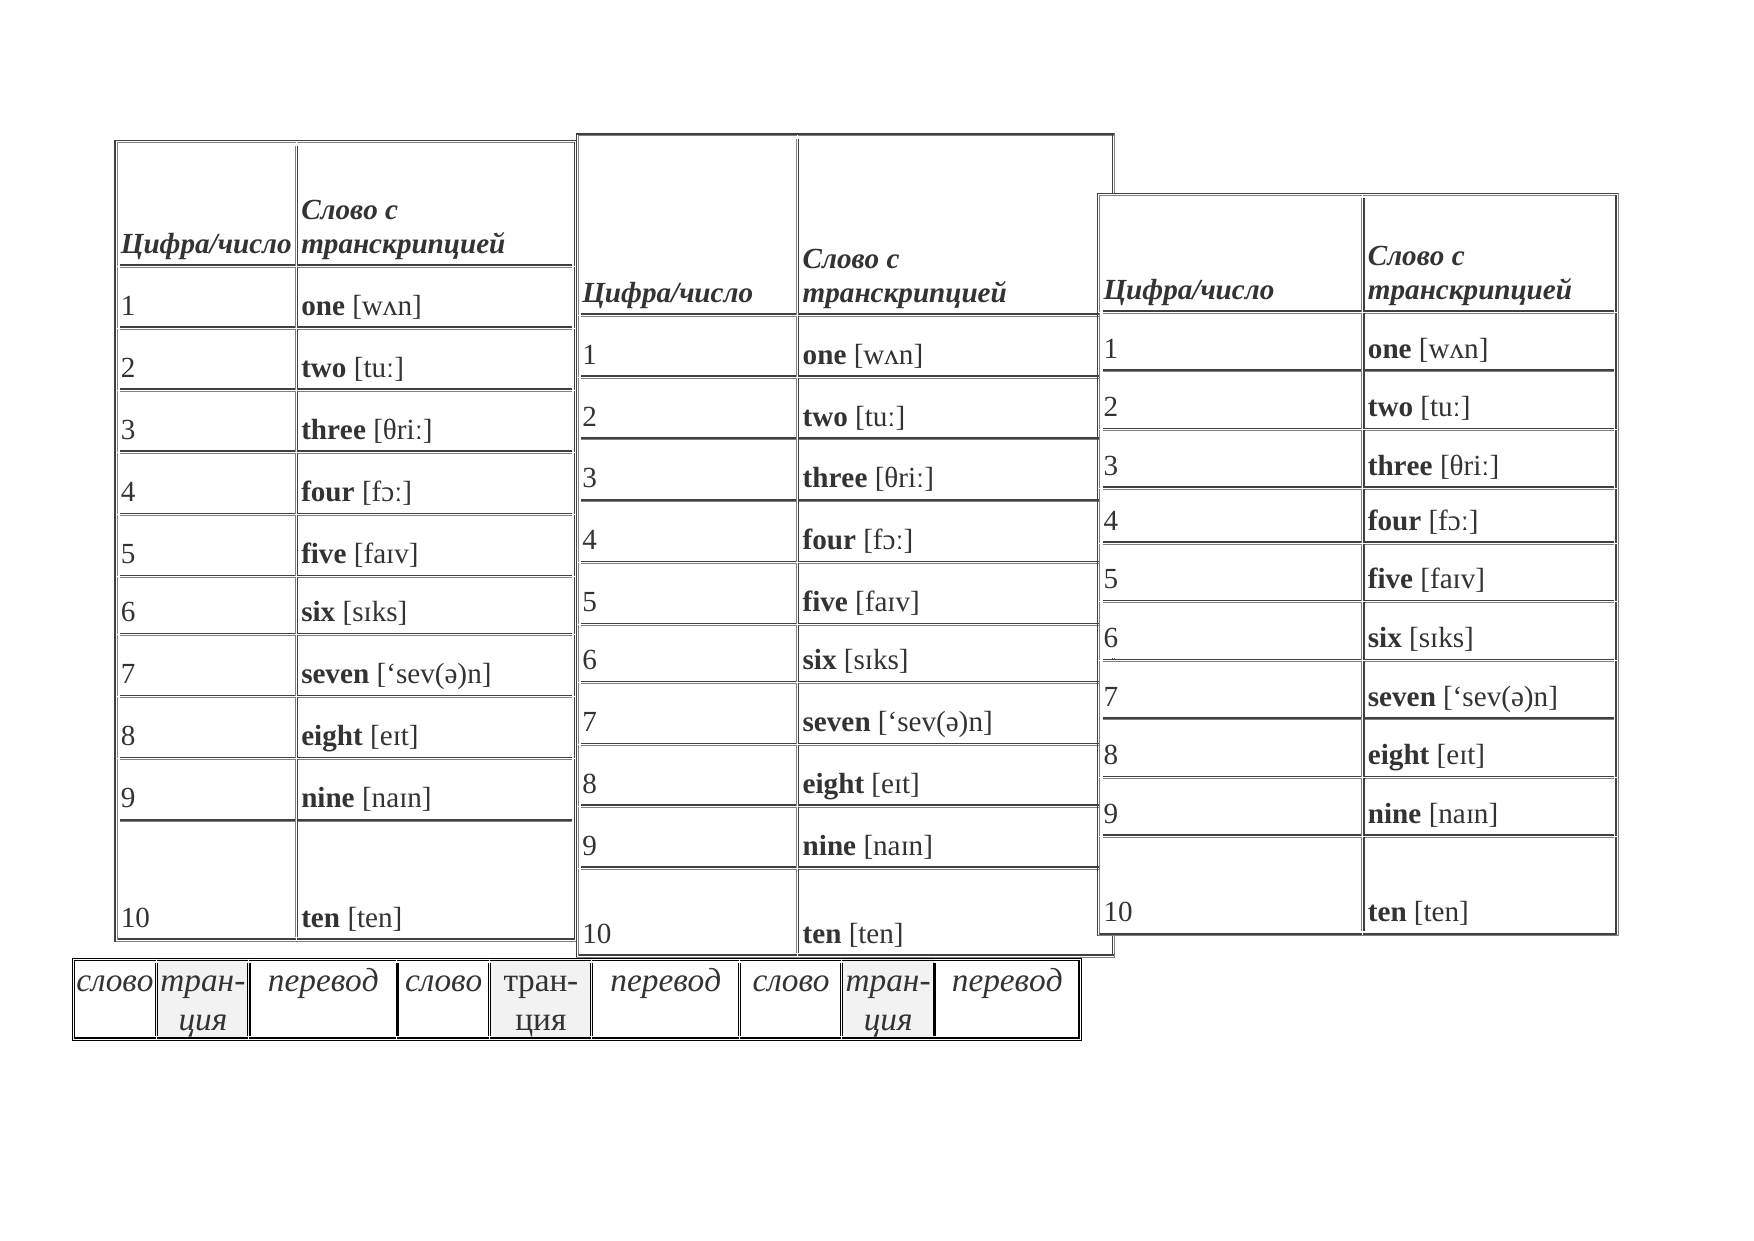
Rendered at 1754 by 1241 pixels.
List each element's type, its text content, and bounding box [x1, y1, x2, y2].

table_cell six [sɪks] [1363, 600, 1617, 658]
table_cell one [wʌn] [799, 317, 1097, 375]
table_cell four [fɔː] [1365, 486, 1616, 541]
table_cell nine [naɪn] [296, 757, 575, 819]
table_cell four [fɔː] [298, 450, 574, 512]
table_header слово [740, 961, 842, 1037]
table_header Слово с транскрипцией [1363, 196, 1615, 310]
table_cell seven [‘sev(ə)n] [799, 684, 1097, 742]
table_header перевод [249, 959, 397, 1037]
table_cell 10 [118, 819, 296, 938]
table_header тран-ция [842, 961, 934, 1037]
table_cell 8 [116, 695, 296, 757]
table_cell seven [‘sev(ə)n] [1365, 659, 1616, 717]
table_cell eight [eɪt] [1365, 717, 1615, 776]
table_cell 1 [118, 264, 295, 326]
table_cell five [faɪv] [1365, 541, 1616, 600]
table_cell 4 [118, 450, 295, 512]
table_cell six [sɪks] [298, 575, 574, 633]
table_cell 10 [579, 866, 798, 954]
table_cell 8 [579, 743, 796, 804]
table_cell nine [naɪn] [1363, 776, 1617, 834]
table_cell 2 [1100, 369, 1361, 428]
table_header слово [397, 961, 490, 1037]
table_cell 7 [578, 681, 798, 742]
table_header Цифра/число [579, 136, 798, 313]
table_cell three [θriː] [1363, 428, 1617, 486]
table_cell two [tuː] [298, 326, 574, 388]
table_cell three [θriː] [799, 440, 1097, 499]
table_cell 9 [1099, 776, 1363, 834]
table_cell 1 [1100, 310, 1361, 369]
table_cell 5 [1100, 541, 1361, 600]
table_cell 5 [578, 561, 798, 623]
table_header Цифра/число [1099, 194, 1363, 310]
table_cell one [wʌn] [1365, 310, 1616, 369]
table_cell 6 [1099, 600, 1363, 658]
table_cell nine [naɪn] [799, 808, 1097, 866]
table_cell 7 [116, 633, 296, 695]
table_cell 1 [579, 313, 796, 375]
table_cell two [tuː] [1365, 369, 1615, 428]
table_header Слово с транскрипцией [798, 136, 1112, 313]
table_cell 4 [1100, 486, 1361, 541]
table_header Слово с транскрипцией [296, 143, 574, 264]
table_cell eight [eɪt] [799, 746, 1097, 804]
table_header перевод [934, 961, 1078, 1037]
table_cell two [tuː] [799, 379, 1097, 437]
table_cell 2 [118, 326, 295, 388]
table_cell six [sɪks] [799, 626, 1097, 681]
table_cell ten [ten] [1363, 834, 1616, 933]
table_cell 7 [1100, 659, 1361, 717]
table_cell five [faɪv] [298, 513, 574, 574]
table_cell seven [‘sev(ə)n] [296, 633, 575, 695]
table_cell eight [eɪt] [296, 695, 575, 757]
table_cell three [θriː] [298, 388, 574, 450]
table_cell 3 [1099, 428, 1363, 486]
table_cell four [fɔː] [799, 502, 1097, 561]
table_cell 4 [579, 499, 796, 561]
table_cell five [faɪv] [799, 564, 1097, 623]
table_cell 6 [578, 623, 798, 681]
table_cell 8 [1100, 717, 1361, 776]
table_cell 3 [118, 388, 295, 450]
table_cell ten [ten] [296, 819, 574, 938]
table_header перевод [592, 961, 740, 1037]
table_header тран-ция [156, 959, 249, 1037]
table_cell 3 [579, 437, 796, 499]
table_header тран-ция [490, 961, 592, 1037]
table_cell ten [ten] [798, 870, 1112, 954]
table_cell 5 [118, 513, 295, 574]
table_cell 6 [118, 575, 295, 633]
table_header слово [75, 961, 156, 1037]
table_header Цифра/число [118, 143, 296, 264]
table_cell 2 [579, 375, 796, 437]
table_cell 9 [579, 804, 796, 866]
table_cell 9 [116, 757, 296, 819]
table_cell one [wʌn] [298, 264, 574, 326]
table_cell 10 [1100, 834, 1363, 933]
